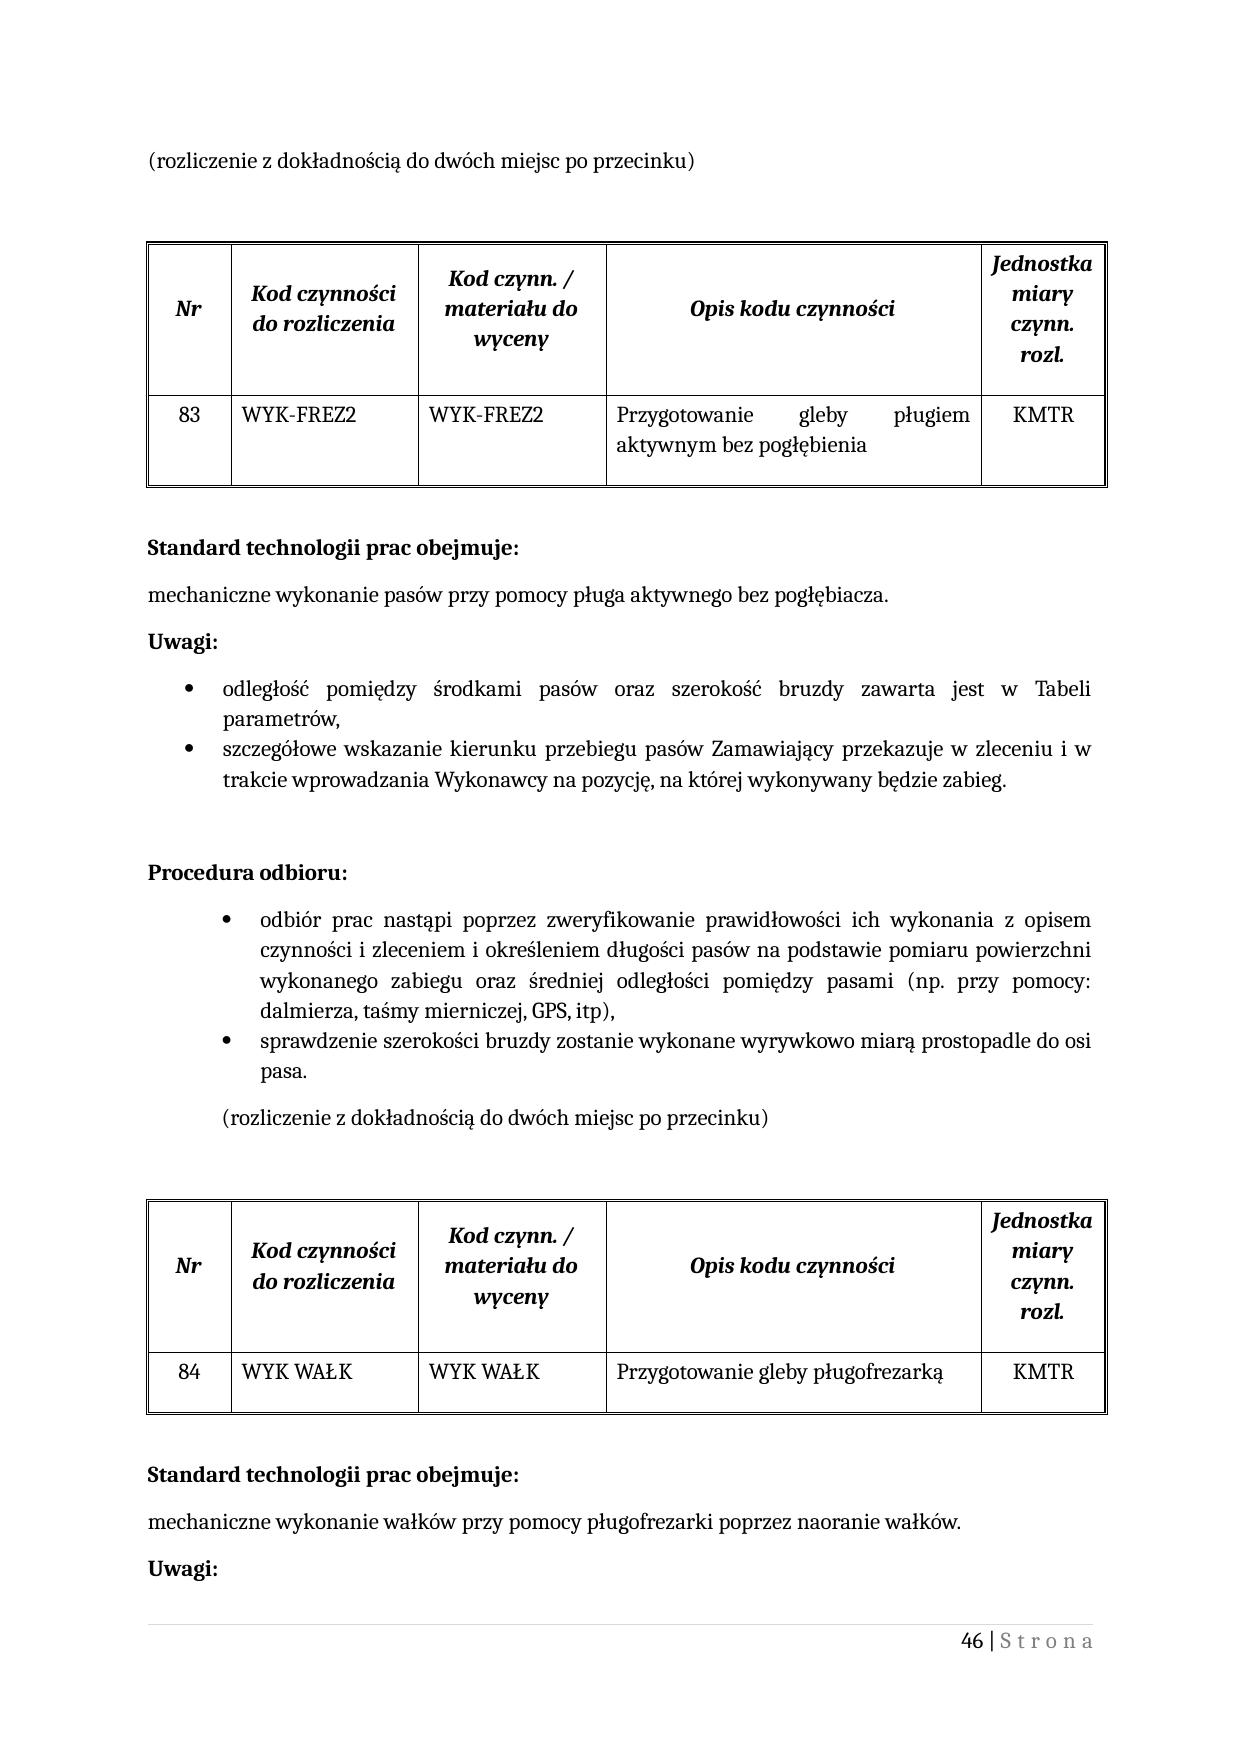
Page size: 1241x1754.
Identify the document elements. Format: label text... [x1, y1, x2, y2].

table_cell KMTR [982, 396, 1104, 485]
table_cell KMTR [982, 1353, 1104, 1412]
table_header Kod czynności do rozliczenia [232, 1202, 418, 1352]
text Uwagi: [148, 629, 1093, 655]
text Standard technologii prac obejmuje: [148, 1462, 1093, 1488]
table_header Jednostka miary czynn. rozl. [982, 1202, 1104, 1352]
table_cell WYK-FREZ2 [232, 396, 418, 485]
table_header Kod czynn. / materiału do wyceny [419, 1202, 606, 1352]
table_cell Przygotowanie gleby pługofrezarką [607, 1353, 981, 1412]
table_header Opis kodu czynności [607, 1202, 981, 1352]
table_cell WYK-FREZ2 [419, 396, 606, 485]
text (rozliczenie z dokładnością do dwóch miejsc po przecinku) [148, 148, 1093, 174]
table_header Jednostka miary czynn. rozl. [982, 245, 1104, 394]
table_cell WYK WAŁK [232, 1353, 418, 1412]
table_header Nr [149, 245, 231, 394]
list szczegółowe wskazanie kierunku przebiegu pasów Zamawiający przekazuje w zleceniu i w trakcie wprowadzania Wykonawcy na pozycję, na której wykonywany będzie zabieg. [185, 736, 1093, 793]
text Standard technologii prac obejmuje: [148, 535, 1093, 561]
text Procedura odbioru: [148, 860, 1093, 886]
list odbiór prac nastąpi poprzez zweryfikowanie prawidłowości ich wykonania z opisem czynności i zleceniem i określeniem długości pasów na podstawie pomiaru powierzchni wykonanego zabiegu oraz średniej odległości pomiędzy pasami (np. przy pomocy: dalmierza, taśmy mierniczej, GPS, itp), [223, 907, 1093, 1024]
table_cell 84 [149, 1353, 231, 1412]
table_cell WYK WAŁK [419, 1353, 606, 1412]
text Uwagi: [148, 1556, 1093, 1582]
table_cell 83 [149, 396, 231, 485]
table_header Nr [149, 1202, 231, 1352]
table_cell Przygotowanie gleby pługiem aktywnym bez pogłębienia [607, 396, 981, 485]
list mechaniczne wykonanie pasów przy pomocy pługa aktywnego bez pogłębiacza. [148, 582, 1093, 608]
table_header Opis kodu czynności [607, 245, 981, 394]
text (rozliczenie z dokładnością do dwóch miejsc po przecinku) [148, 1105, 1093, 1131]
table_header Kod czynn. / materiału do wyceny [419, 245, 606, 394]
list odległość pomiędzy środkami pasów oraz szerokość bruzdy zawarta jest w Tabeli parametrów, [185, 676, 1093, 732]
list mechaniczne wykonanie wałków przy pomocy pługofrezarki poprzez naoranie wałków. [148, 1509, 1093, 1535]
table_header Kod czynności do rozliczenia [232, 245, 418, 394]
list sprawdzenie szerokości bruzdy zostanie wykonane wyrywkowo miarą prostopadle do osi pasa. [223, 1028, 1093, 1084]
